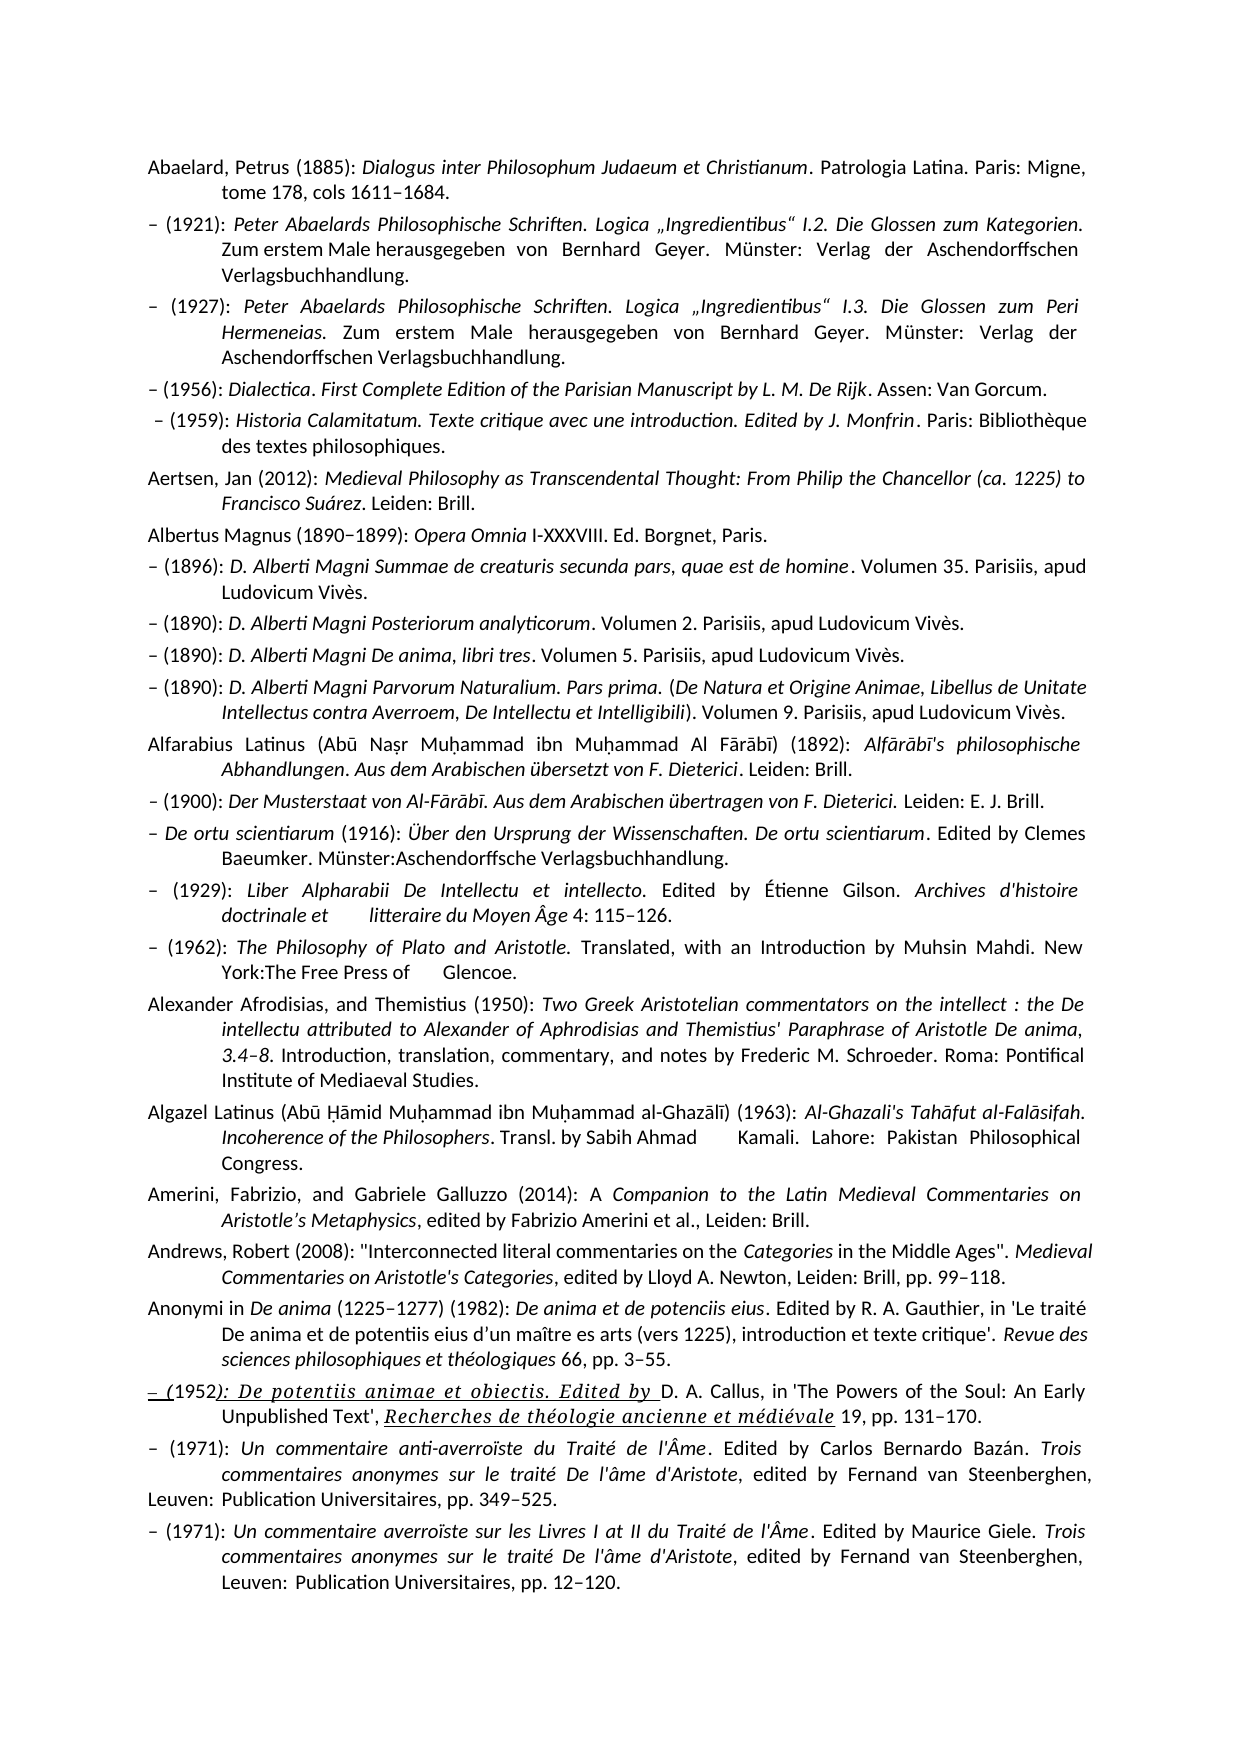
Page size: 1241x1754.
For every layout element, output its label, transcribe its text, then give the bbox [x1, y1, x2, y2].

text ‒ (1962): The Philosophy of Plato and Aristotle. Translated, with an Introduction by Muhsin Mahdi. New York:The Free Press of Glencoe. [148, 934, 1093, 985]
text Amerini, Fabrizio, and Gabriele Galluzzo (2014): A Companion to the Latin Medieval Commentaries on Aristotle’s Metaphysics, edited by Fabrizio Amerini et al., Leiden: Brill. [148, 1181, 1093, 1232]
text ‒ (1959): Historia Calamitatum. Texte critique avec une introduction. Edited by J. Monfrin. Paris: Bibliothèque des textes philosophiques. [148, 408, 1093, 458]
text Alexander Afrodisias, and Themistius (1950): Two Greek Aristotelian commentators on the intellect : the De intellectu attributed to Alexander of Aphrodisias and Themistius' Paraphrase of Aristotle De anima, 3.4‒8. Introduction, translation, commentary, and notes by Frederic M. Schroeder. Roma: Pontifical Institute of Mediaeval Studies. [148, 991, 1093, 1093]
text ‒ (1952): De potentiis animae et obiectis. Edited by D. A. Callus, in 'The Powers of the Soul: An Early Unpublished Text', Recherches de théologie ancienne et médiévale 19, pp. 131‒170. [661, 1378, 1093, 1429]
text ‒ (1900): Der Musterstaat von Al-Fārābī. Aus dem Arabischen übertragen von F. Dieterici. Leiden: E. J. Brill. [148, 788, 1093, 813]
text ‒ (1896): D. Alberti Magni Summae de creaturis secunda pars, quae est de homine. Volumen 35. Parisiis, apud Ludovicum Vivès. [148, 553, 1093, 604]
text ‒ (1927): Peter Abaelards Philosophische Schriften. Logica „Ingredientibus“ I.3. Die Glossen zum Peri Hermeneias. Zum erstem Male herausgegeben von Bernhard Geyer. Münster: Verlag der Aschendorffschen Verlagsbuchhandlung. [148, 293, 1093, 370]
text Abaelard, Petrus (1885): Dialogus inter Philosophum Judaeum et Christianum. Patrologia Latina. Paris: Migne, tome 178, cols 1611‒1684. [148, 154, 1093, 205]
text ‒ (1890): D. Alberti Magni Posteriorum analyticorum. Volumen 2. Parisiis, apud Ludovicum Vivès. [148, 611, 1093, 636]
text Anonymi in De anima (1225‒1277) (1982): De anima et de potenciis eius. Edited by R. A. Gauthier, in 'Le traité De anima et de potentiis eius d’un maître es arts (vers 1225), introduction et texte critique'. Revue des sciences philosophiques et théologiques 66, pp. 3‒55. [148, 1296, 1093, 1372]
text Aertsen, Jan (2012): Medieval Philosophy as Transcendental Thought: From Philip the Chancellor (ca. 1225) to Francisco Suárez. Leiden: Brill. [148, 465, 1093, 516]
text ‒ (1956): Dialectica. First Complete Edition of the Parisian Manuscript by L. M. De Rijk. Assen: Van Gorcum. [148, 376, 1093, 401]
text Alfarabius Latinus (Abū Naṣr Muḥammad ibn Muḥammad Al Fārābī) (1892): Alfārābī's philosophische Abhandlungen. Aus dem Arabischen übersetzt von F. Dieterici. Leiden: Brill. [148, 731, 1093, 782]
text ‒ (1921): Peter Abaelards Philosophische Schriften. Logica „Ingredientibus“ I.2. Die Glossen zum Kategorien. Zum erstem Male herausgegeben von Bernhard Geyer. Münster: Verlag der Aschendorffschen Verlagsbuchhandlung. [148, 211, 1093, 287]
text ‒ (1971): Un commentaire averroïste sur les Livres I at II du Traité de l'Âme. Edited by Maurice Giele. Trois commentaires anonymes sur le traité De l'âme d'Aristote, edited by Fernand van Steenberghen, Leuven: Publication Universitaires, pp. 12‒120. [148, 1518, 1093, 1594]
text ‒ (1971): Un commentaire anti-averroïste du Traité de l'Âme. Edited by Carlos Bernardo Bazán. Trois commentaires anonymes sur le traité De l'âme d'Aristote, edited by Fernand van Steenberghen, Leuven: Publication Universitaires, pp. 349‒525. [148, 1436, 1093, 1512]
text ‒ De ortu scientiarum (1916): Über den Ursprung der Wissenschaften. De ortu scientiarum. Edited by Clemes Baeumker. Münster:Aschendorffsche Verlagsbuchhandlung. [148, 820, 1093, 871]
text ‒ (1952): De potentiis animae et obiectis. Edited by D. A. Callus, in 'The Powers of the Soul: An Early Unpublished Text', Recherches de théologie ancienne et médiévale 19, pp. 131‒170. [148, 1378, 384, 1429]
text Albertus Magnus (1890−1899): Opera Omnia I-XXXVIII. Ed. Borgnet, Paris. [148, 522, 1093, 547]
text Andrews, Robert (2008): "Interconnected literal commentaries on the Categories in the Middle Ages". Medieval Commentaries on Aristotle's Categories, edited by Lloyd A. Newton, Leiden: Brill, pp. 99‒118. [148, 1238, 1093, 1289]
text Algazel Latinus (Abū Ḥāmid Muḥammad ibn Muḥammad al-Ghazālī) (1963): Al-Ghazali's Tahāfut al-Falāsifah. Incoherence of the Philosophers. Transl. by Sabih Ahmad Kamali. Lahore: Pakistan Philosophical Congress. [148, 1099, 1093, 1175]
text ‒ (1890): D. Alberti Magni Parvorum Naturalium. Pars prima. (De Natura et Origine Animae, Libellus de Unitate Intellectus contra Averroem, De Intellectu et Intelligibili). Volumen 9. Parisiis, apud Ludovicum Vivès. [148, 674, 1093, 725]
text ‒ (1890): D. Alberti Magni De anima, libri tres. Volumen 5. Parisiis, apud Ludovicum Vivès. [148, 642, 1093, 668]
text ‒ (1929): Liber Alpharabii De Intellectu et intellecto. Edited by Étienne Gilson. Archives d'histoire doctrinale et litteraire du Moyen Âge 4: 115–126. [148, 877, 1093, 928]
